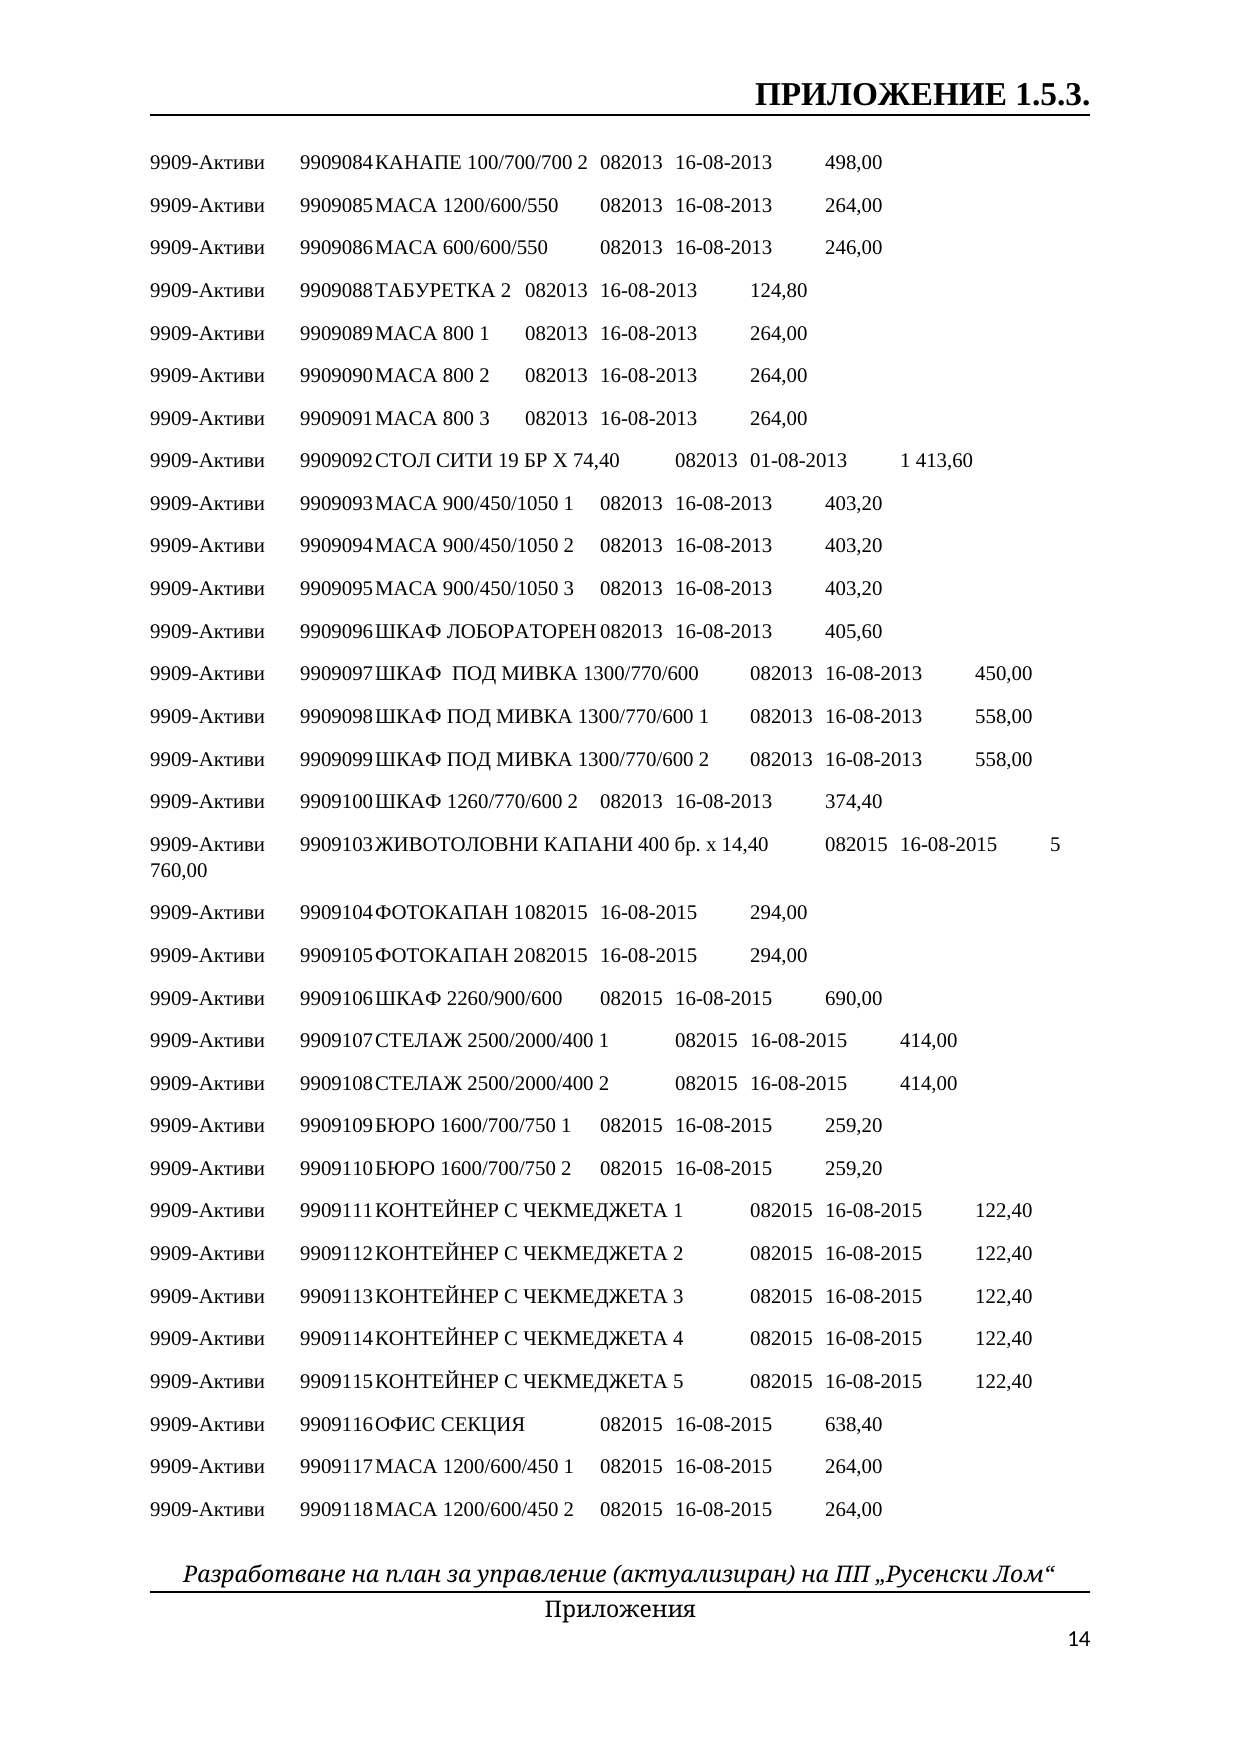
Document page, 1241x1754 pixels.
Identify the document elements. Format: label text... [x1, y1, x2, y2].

text 9909-Активи 9909093 МАСА 900/450/1050 1 082013 16-08-2013 403,20 [150, 491, 1090, 515]
text 9909-Активи 9909115 КОНТЕЙНЕР С ЧЕКМЕДЖЕТА 5 082015 16-08-2015 122,40 [150, 1369, 1090, 1393]
text 9909-Активи 9909085 МАСА 1200/600/550 082013 16-08-2013 264,00 [150, 193, 1090, 217]
text 9909-Активи 9909099 ШКАФ ПОД МИВКА 1300/770/600 2 082013 16-08-2013 558,00 [150, 746, 1090, 771]
text 9909-Активи 9909103 ЖИВОТОЛОВНИ КАПАНИ 400 бр. х 14,40 082015 16-08-2015 5 760,00 [150, 832, 1090, 882]
text 9909-Активи 9909111 КОНТЕЙНЕР С ЧЕКМЕДЖЕТА 1 082015 16-08-2015 122,40 [150, 1198, 1090, 1222]
text 9909-Активи 9909096 ШКАФ ЛОБОРАТОРЕН 082013 16-08-2013 405,60 [150, 619, 1090, 643]
text 9909-Активи 9909104 ФОТОКАПАН 1 082015 16-08-2015 294,00 [150, 900, 1090, 924]
text 9909-Активи 9909114 КОНТЕЙНЕР С ЧЕКМЕДЖЕТА 4 082015 16-08-2015 122,40 [150, 1326, 1090, 1350]
text 9909-Активи 9909113 КОНТЕЙНЕР С ЧЕКМЕДЖЕТА 3 082015 16-08-2015 122,40 [150, 1284, 1090, 1308]
text 9909-Активи 9909116 ОФИС СЕКЦИЯ 082015 16-08-2015 638,40 [150, 1411, 1090, 1436]
text 9909-Активи 9909098 ШКАФ ПОД МИВКА 1300/770/600 1 082013 16-08-2013 558,00 [150, 704, 1090, 728]
text 9909-Активи 9909105 ФОТОКАПАН 2 082015 16-08-2015 294,00 [150, 943, 1090, 967]
text 9909-Активи 9909109 БЮРО 1600/700/750 1 082015 16-08-2015 259,20 [150, 1113, 1090, 1137]
text 9909-Активи 9909084 КАНАПЕ 100/700/700 2 082013 16-08-2013 498,00 [150, 150, 1090, 174]
text 9909-Активи 9909100 ШКАФ 1260/770/600 2 082013 16-08-2013 374,40 [150, 789, 1090, 813]
text 9909-Активи 9909118 МАСА 1200/600/450 2 082015 16-08-2015 264,00 [150, 1497, 1090, 1521]
text 9909-Активи 9909088 ТАБУРЕТКА 2 082013 16-08-2013 124,80 [150, 278, 1090, 302]
text 9909-Активи 9909090 МАСА 800 2 082013 16-08-2013 264,00 [150, 363, 1090, 387]
text 9909-Активи 9909097 ШКАФ ПОД МИВКА 1300/770/600 082013 16-08-2013 450,00 [150, 661, 1090, 685]
text 9909-Активи 9909110 БЮРО 1600/700/750 2 082015 16-08-2015 259,20 [150, 1156, 1090, 1180]
text 9909-Активи 9909112 КОНТЕЙНЕР С ЧЕКМЕДЖЕТА 2 082015 16-08-2015 122,40 [150, 1241, 1090, 1265]
text 9909-Активи 9909086 МАСА 600/600/550 082013 16-08-2013 246,00 [150, 235, 1090, 259]
text 9909-Активи 9909108 СТЕЛАЖ 2500/2000/400 2 082015 16-08-2015 414,00 [150, 1071, 1090, 1095]
text 9909-Активи 9909092 СТОЛ СИТИ 19 БР Х 74,40 082013 01-08-2013 1 413,60 [150, 448, 1090, 472]
text 9909-Активи 9909095 МАСА 900/450/1050 3 082013 16-08-2013 403,20 [150, 576, 1090, 600]
text 9909-Активи 9909091 МАСА 800 3 082013 16-08-2013 264,00 [150, 406, 1090, 430]
text 9909-Активи 9909094 МАСА 900/450/1050 2 082013 16-08-2013 403,20 [150, 533, 1090, 557]
text 9909-Активи 9909107 СТЕЛАЖ 2500/2000/400 1 082015 16-08-2015 414,00 [150, 1028, 1090, 1052]
text 9909-Активи 9909089 МАСА 800 1 082013 16-08-2013 264,00 [150, 320, 1090, 344]
text 9909-Активи 9909106 ШКАФ 2260/900/600 082015 16-08-2015 690,00 [150, 985, 1090, 1009]
text 9909-Активи 9909117 МАСА 1200/600/450 1 082015 16-08-2015 264,00 [150, 1454, 1090, 1478]
